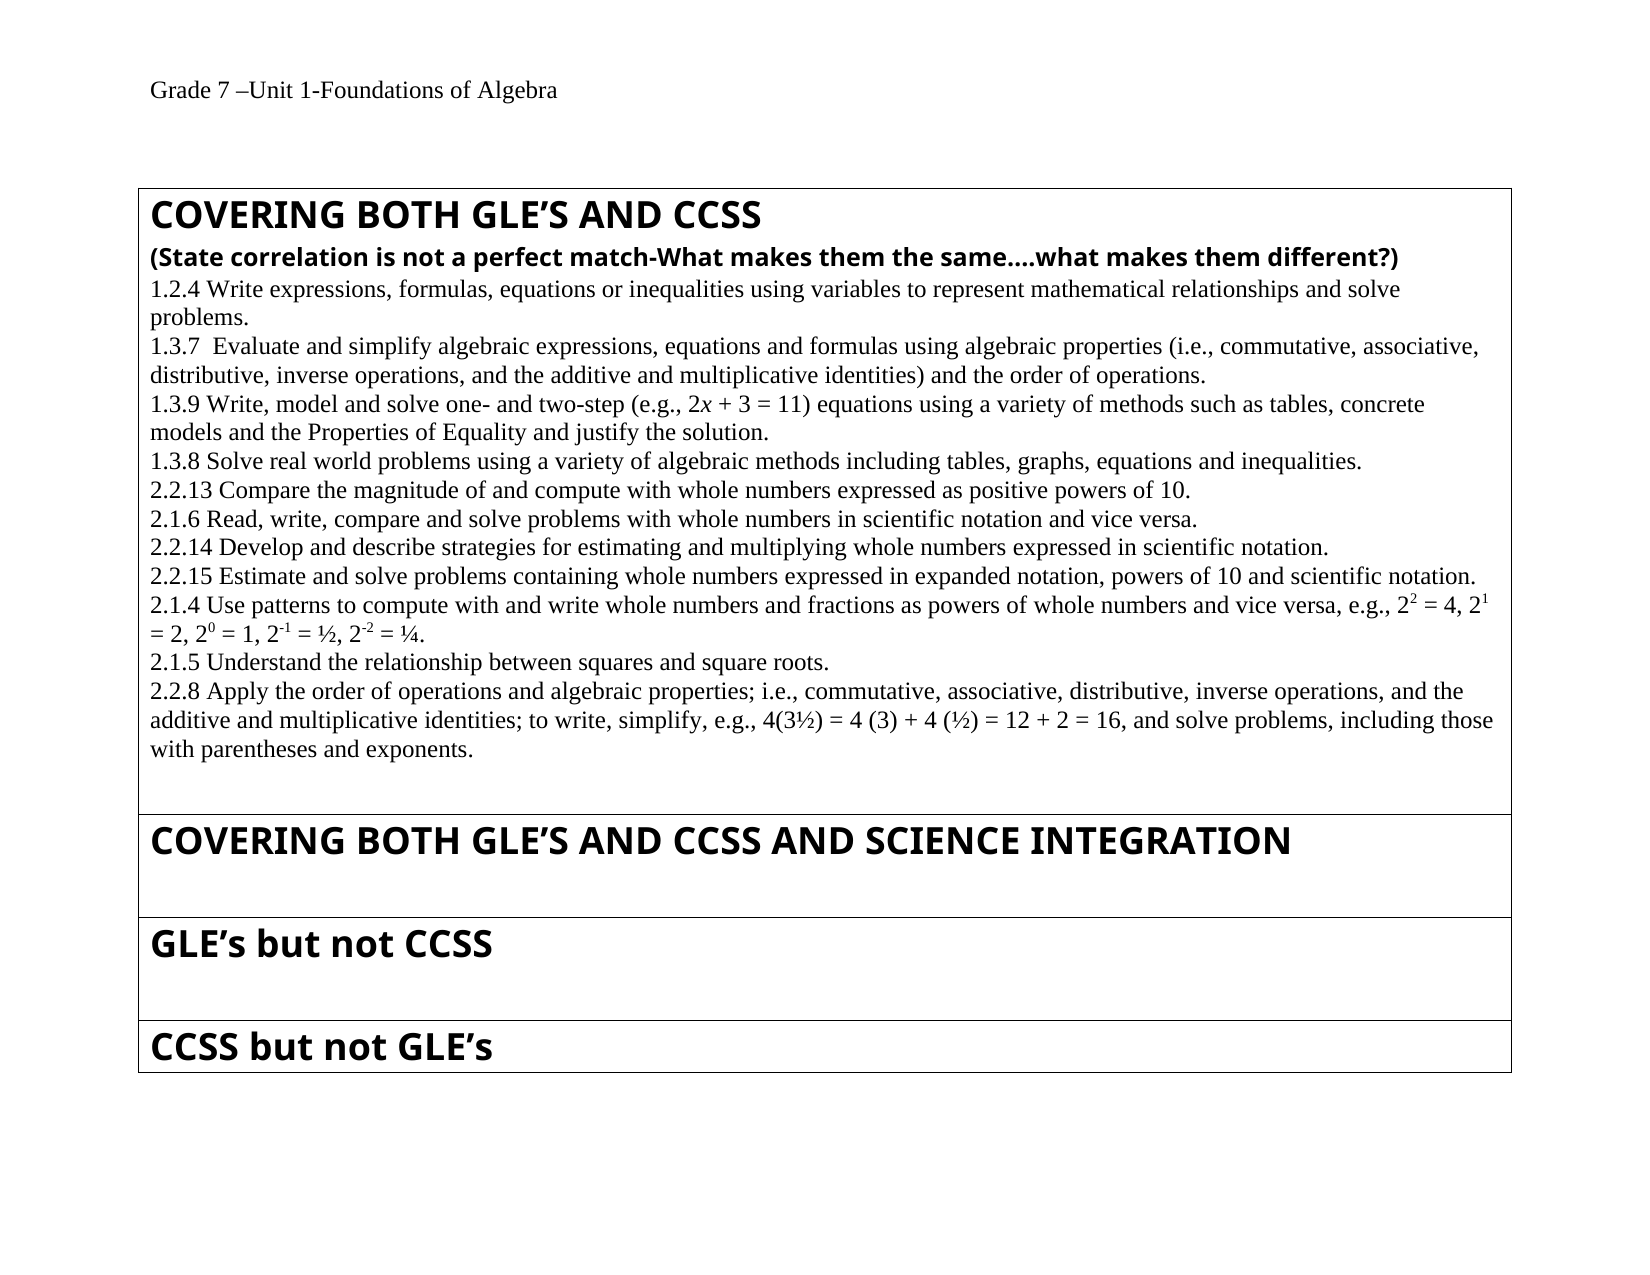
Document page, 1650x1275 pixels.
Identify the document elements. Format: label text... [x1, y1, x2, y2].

table_cell CCSS but not GLE’s [139, 1021, 1511, 1072]
table_cell COVERING BOTH GLE’S AND CCSS AND SCIENCE INTEGRATION [139, 815, 1511, 917]
table_cell GLE’s but not CCSS [139, 918, 1511, 1020]
table_header COVERING BOTH GLE’S AND CCSS (State correlation is not a perfect match-What makes them the same….what makes them different?) 1.2.4 Write expressions, formulas, equations or inequalities using variables to represent mathematical relationships and solve problems. 1.3.7 Evaluate and simplify algebraic expressions, equations and formulas using algebraic properties (i.e., commutative, associative, distributive, inverse operations, and the additive and multiplicative identities) and the order of operations. 1.3.9 Write, model and solve one- and two-step (e.g., 2x + 3 = 11) equations using a variety of methods such as tables, concrete models and the Properties of Equality and justify the solution. 1.3.8 Solve real world problems using a variety of algebraic methods including tables, graphs, equations and inequalities. 2.2.13 Compare the magnitude of and compute with whole numbers expressed as positive powers of 10. 2.1.6 Read, write, compare and solve problems with whole numbers in scientific notation and vice versa. 2.2.14 Develop and describe strategies for estimating and multiplying whole numbers expressed in scientific notation. 2.2.15 Estimate and solve problems containing whole numbers expressed in expanded notation, powers of 10 and scientific notation. 2.1.4 Use patterns to compute with and write whole numbers and fractions as powers of whole numbers and vice versa, e.g., 22 = 4, 21 = 2, 20 = 1, 2-1 = ½, 2-2 = ¼. 2.1.5 Understand the relationship between squares and square roots. 2.2.8 Apply the order of operations and algebraic properties; i.e., commutative, associative, distributive, inverse operations, and the additive and multiplicative identities; to write, simplify, e.g., 4(3½) = 4 (3) + 4 (½) = 12 + 2 = 16, and solve problems, including those with parentheses and exponents. [139, 189, 1511, 813]
